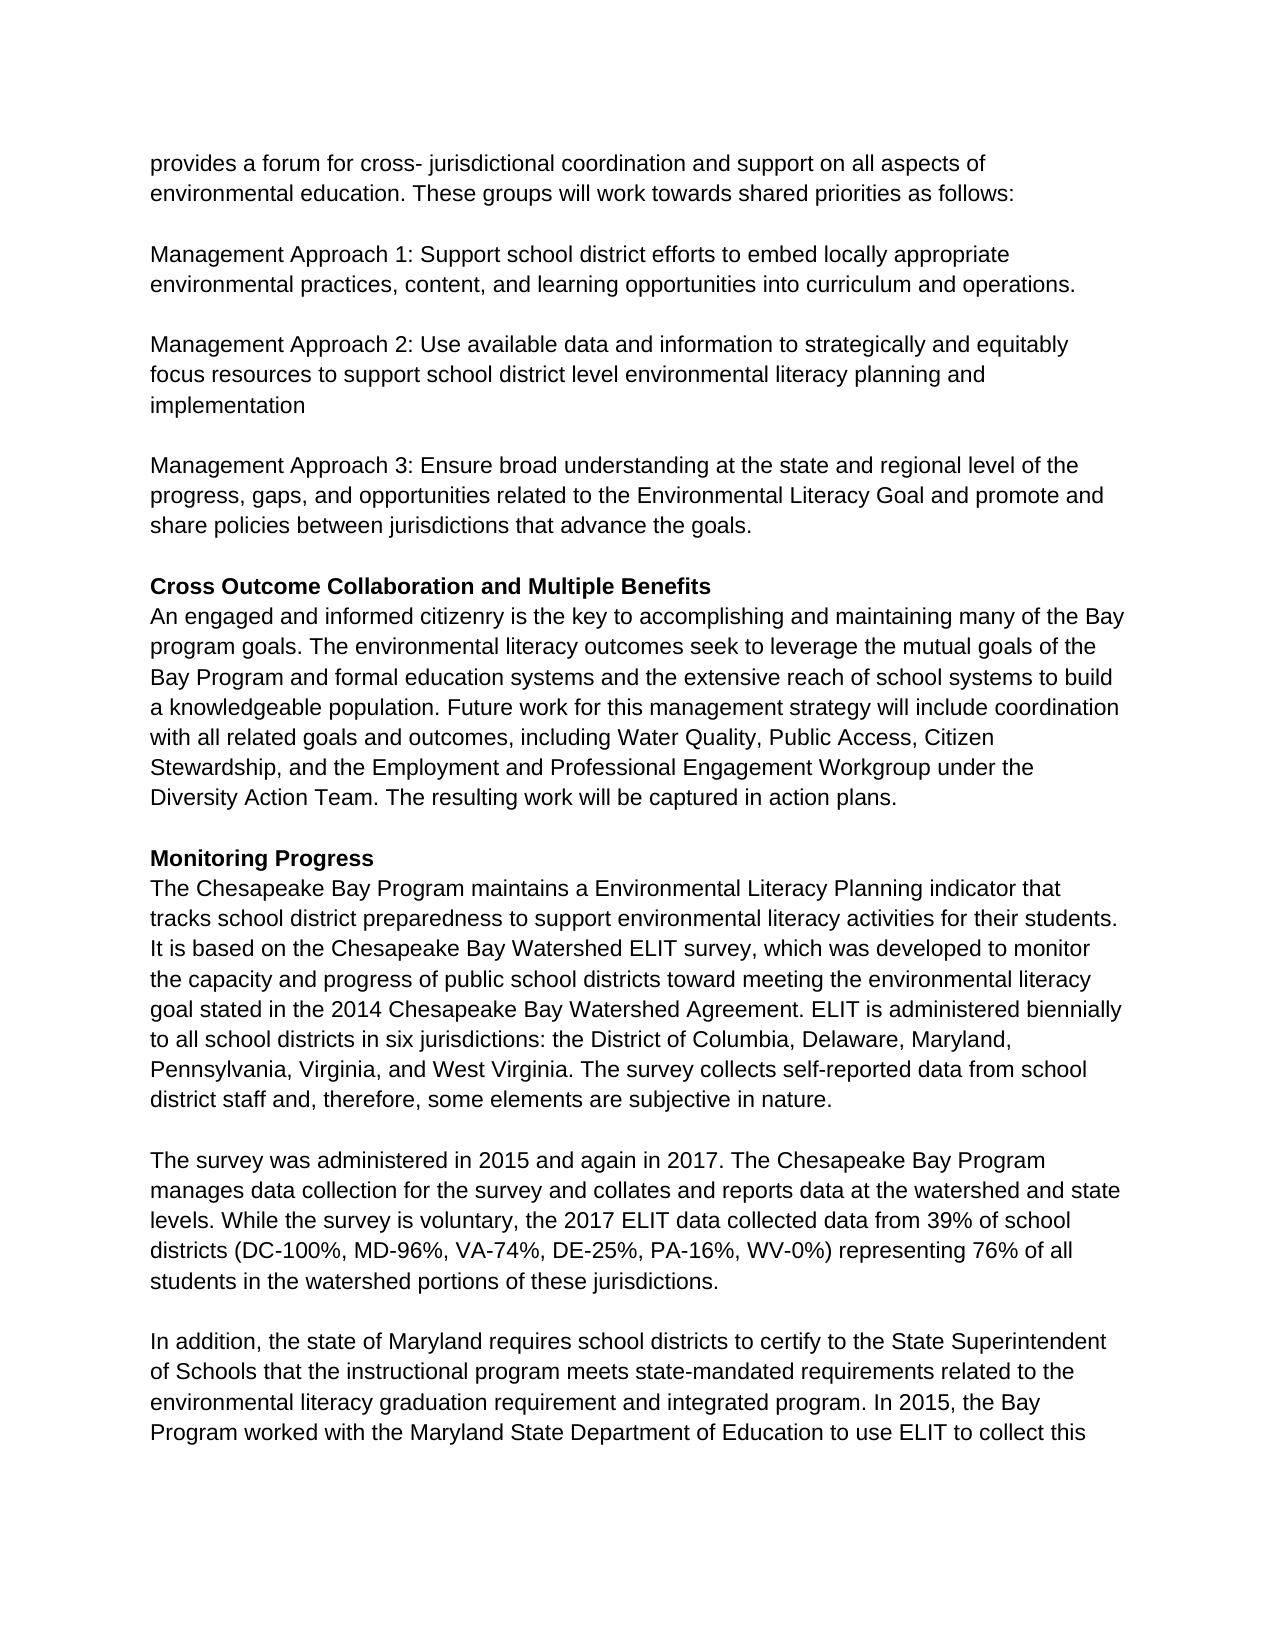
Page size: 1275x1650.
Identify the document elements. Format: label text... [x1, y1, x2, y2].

text The Chesapeake Bay Program maintains a Environmental Literacy Planning indicator that tracks school district preparedness to support environmental literacy activities for their students. It is based on the Chesapeake Bay Watershed ELIT survey, which was developed to monitor the capacity and progress of public school districts toward meeting the environmental literacy goal stated in the 2014 Chesapeake Bay Watershed Agreement. ELIT is administered biennially to all school districts in six jurisdictions: the District of Columbia, Delaware, Maryland, Pennsylvania, Virginia, and West Virginia. The survey collects self-reported data from school district staff and, therefore, some elements are subjective in nature. [150, 875, 1125, 1113]
text Management Approach 1: Support school district efforts to embed locally appropriate environmental practices, content, and learning opportunities into curriculum and operations. [150, 241, 1125, 297]
text Cross Outcome Collaboration and Multiple Benefits [150, 573, 1125, 599]
text An engaged and informed citizenry is the key to accomplishing and maintaining many of the Bay program goals. The environmental literacy outcomes seek to leverage the mutual goals of the Bay Program and formal education systems and the extensive reach of school systems to build a knowledgeable population. Future work for this management strategy will include coordination with all related goals and outcomes, including Water Quality, Public Access, Citizen Stewardship, and the Employment and Professional Engagement Workgroup under the Diversity Action Team. The resulting work will be captured in action plans. [150, 603, 1125, 811]
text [150, 150, 1125, 207]
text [150, 1328, 1125, 1445]
text Management Approach 2: Use available data and information to strategically and equitably focus resources to support school district level environmental literacy planning and implementation [150, 331, 1125, 418]
text Management Approach 3: Ensure broad understanding at the state and regional level of the progress, gaps, and opportunities related to the Environmental Literacy Goal and promote and share policies between jurisdictions that advance the goals. [150, 452, 1125, 539]
text The survey was administered in 2015 and again in 2017. The Chesapeake Bay Program manages data collection for the survey and collates and reports data at the watershed and state levels. While the survey is voluntary, the 2017 ELIT data collected data from 39% of school districts (DC-100%, MD-96%, VA-74%, DE-25%, PA-16%, WV-0%) representing 76% of all students in the watershed portions of these jurisdictions. [150, 1147, 1125, 1294]
text Monitoring Progress [150, 845, 1125, 871]
